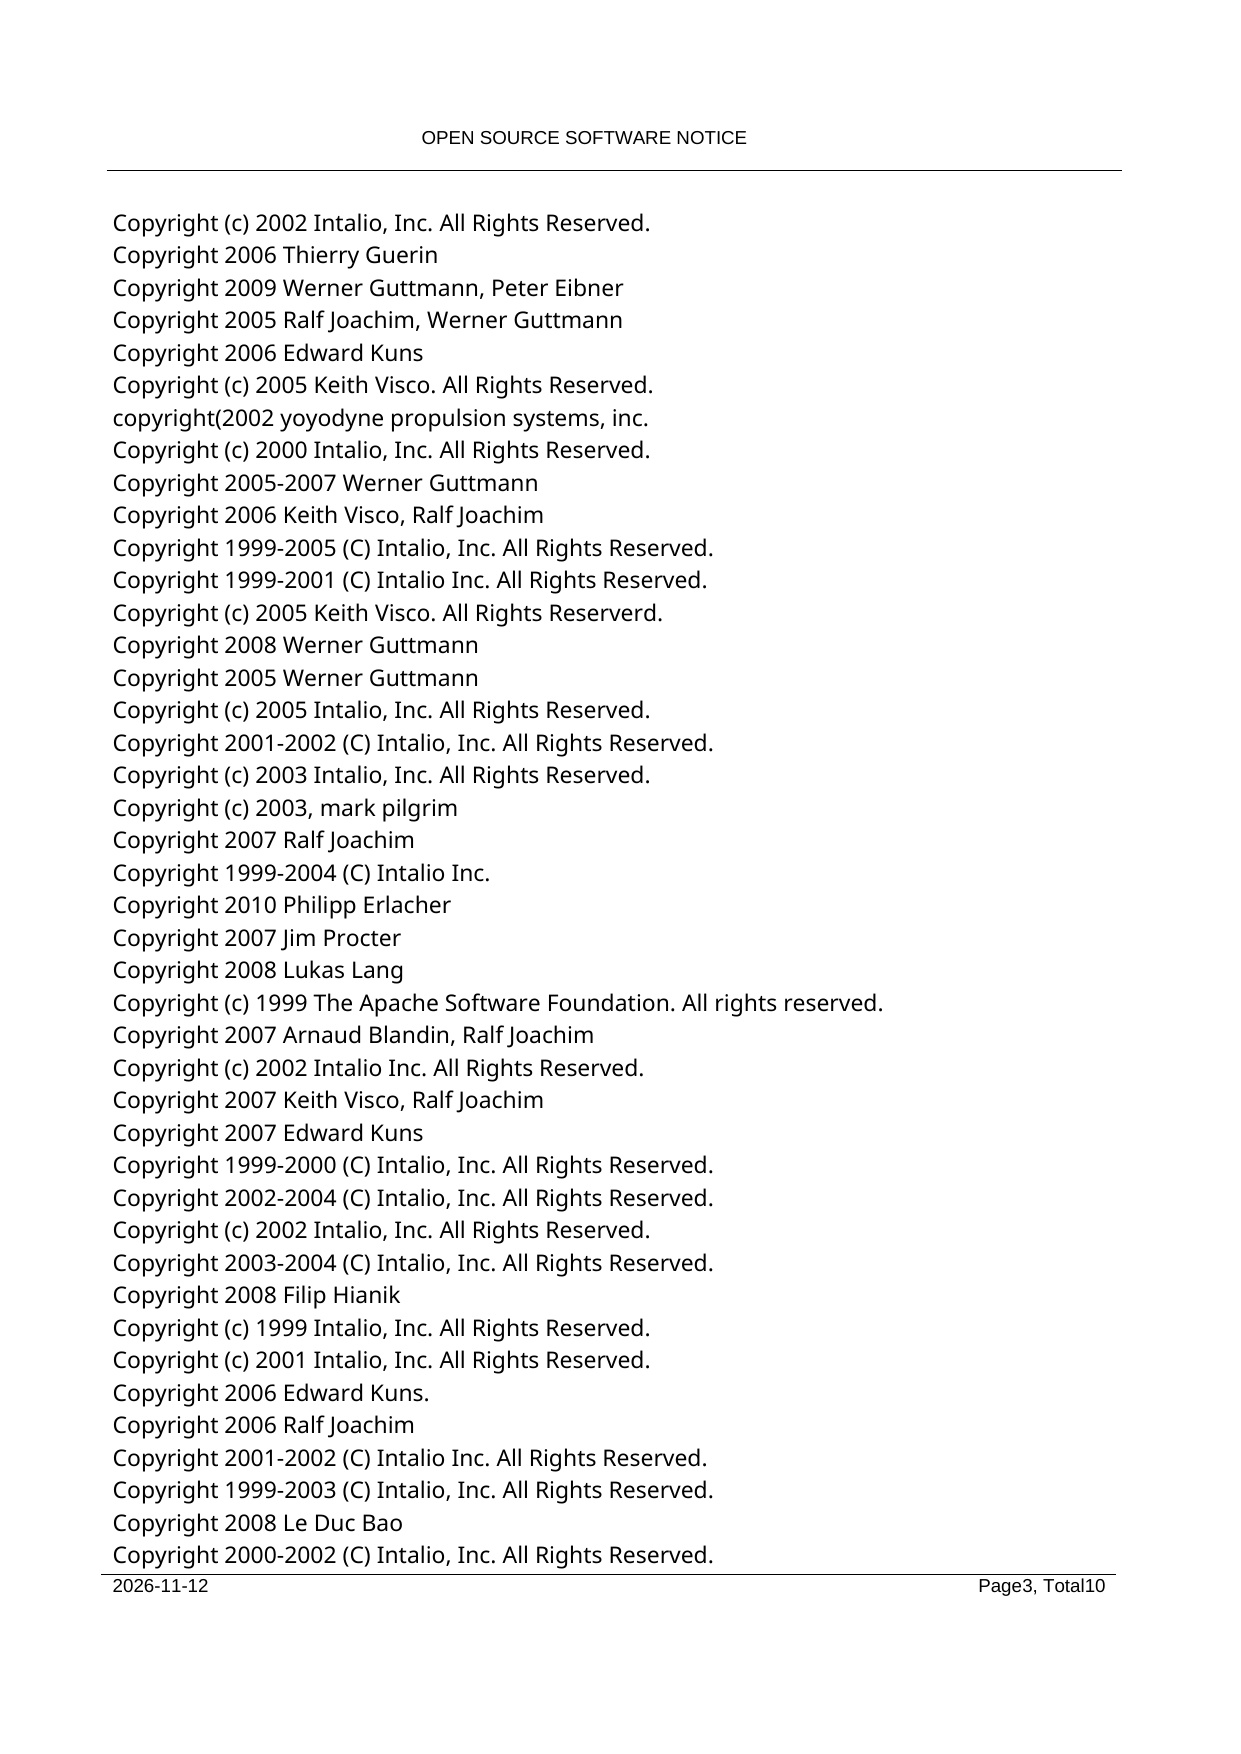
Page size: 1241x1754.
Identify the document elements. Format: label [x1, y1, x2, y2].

text [112, 206, 1128, 1571]
